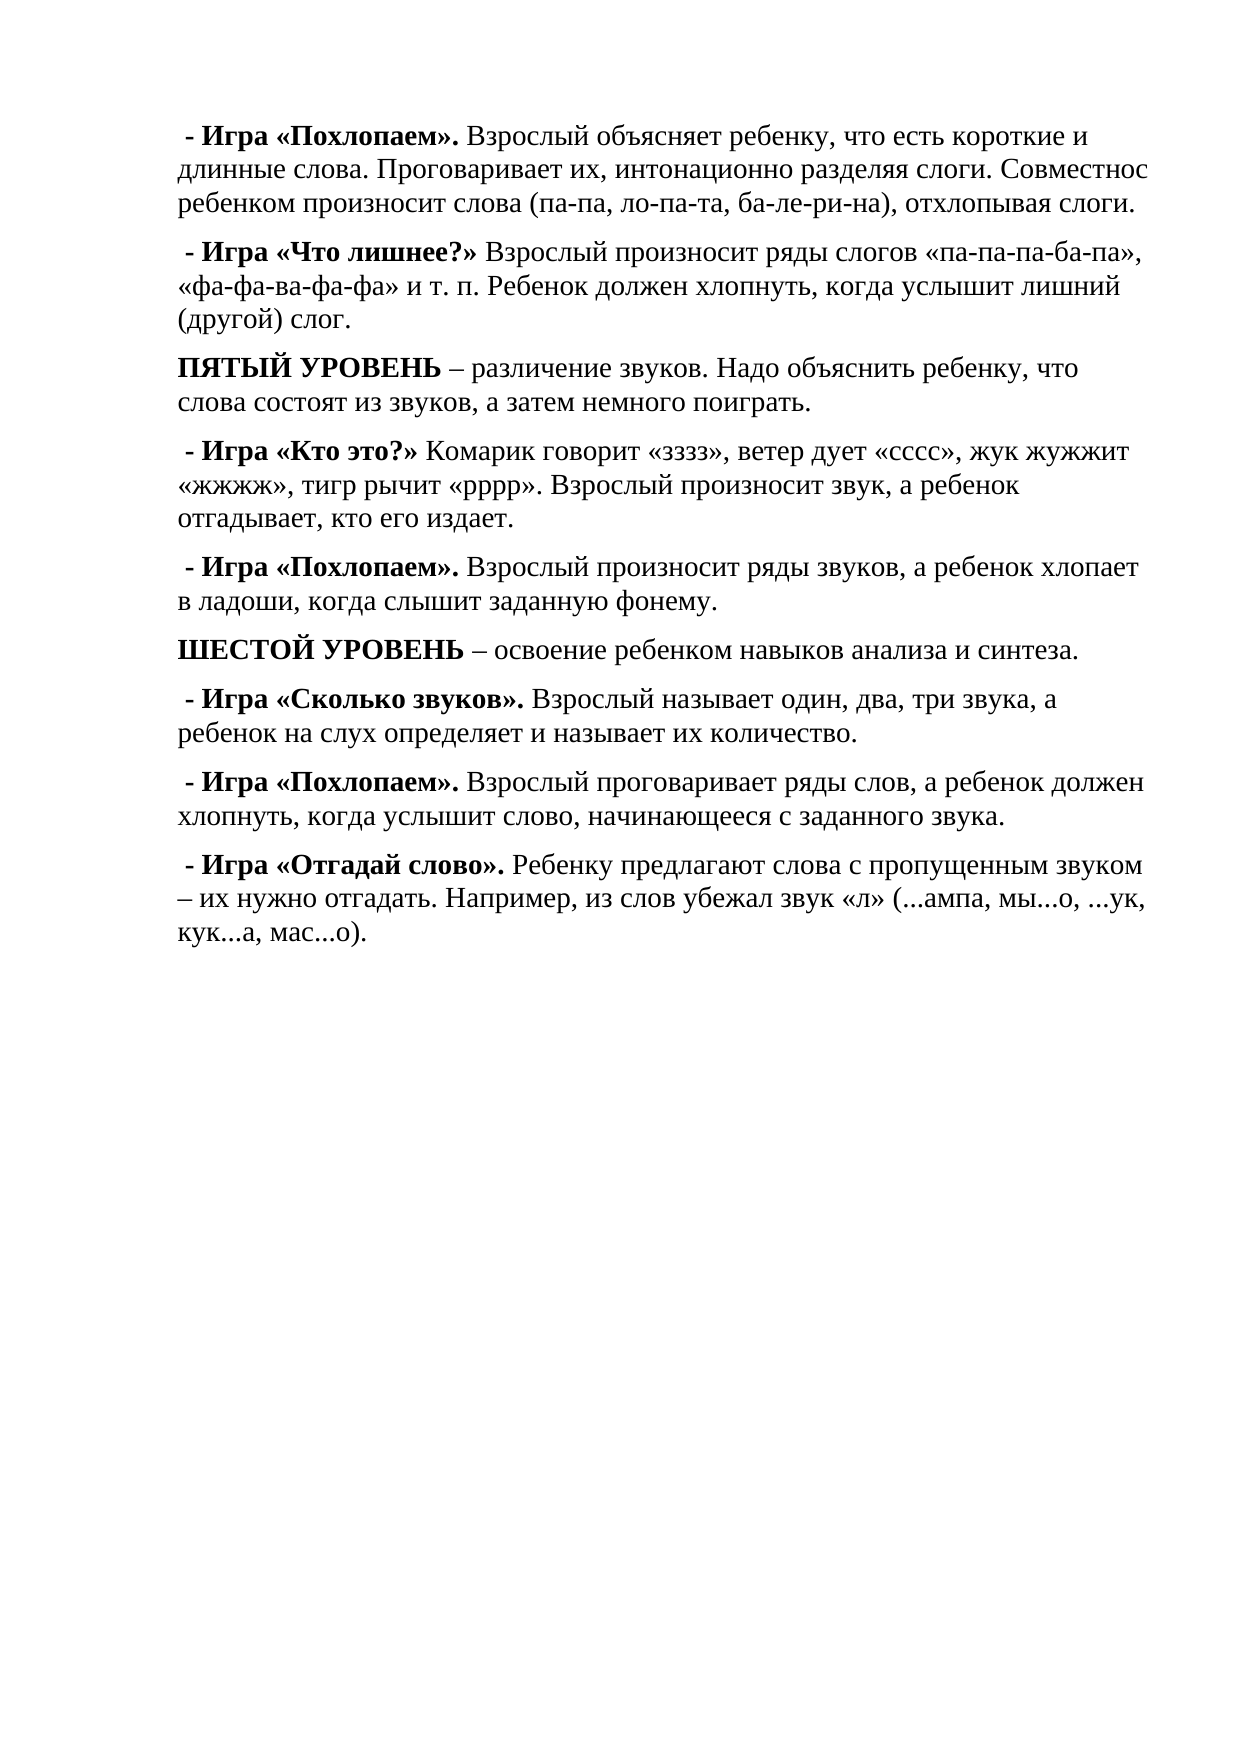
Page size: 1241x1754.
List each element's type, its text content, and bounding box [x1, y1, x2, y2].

text ПЯТЫЙ УРОВЕНЬ – различение звуков. Надо объяснить ребенку, что слова состоят из звуков, а затем немного поиграть. [177, 351, 1152, 418]
text - Игра «Похлопаем». Взрослый объясняет ребенку, что есть короткие и длинные слова. Проговаривает их, интонационно разделяя слоги. Совместнос ребенком произносит слова (па-па, ло-па-та, ба-ле-ри-на), отхлопывая слоги. [177, 118, 1152, 219]
text - Игра «Что лишнее?» Взрослый произносит ряды слогов «па-па-па-ба-па», «фа-фа-ва-фа-фа» и т. п. Ребенок должен хлопнуть, когда услышит лишний (другой) слог. [177, 234, 1152, 335]
text - Игра «Похлопаем». Взрослый произносит ряды звуков, а ребенок хлопает в ладоши, когда слышит заданную фонему. [177, 549, 1152, 617]
text ШЕСТОЙ УРОВЕНЬ – освоение ребенком навыков анализа и синтеза. [177, 632, 1152, 666]
text - Игра «Отгадай слово». Ребенку предлагают слова с пропущенным звуком – их нужно отгадать. Например, из слов убежал звук «л» (...ампа, мы...о, ...ук, кук...а, мас...о). [177, 847, 1152, 947]
text - Игра «Кто это?» Комарик говорит «зззз», ветер дует «сссс», жук жужжит «жжжж», тигр рычит «рррр». Взрослый произносит звук, а ребенок отгадывает, кто его издает. [177, 433, 1152, 534]
text - Игра «Похлопаем». Взрослый проговаривает ряды слов, а ребенок должен хлопнуть, когда услышит слово, начинающееся с заданного звука. [177, 764, 1152, 831]
text - Игра «Сколько звуков». Взрослый называет один, два, три звука, а ребенок на слух определяет и называет их количество. [177, 681, 1152, 748]
